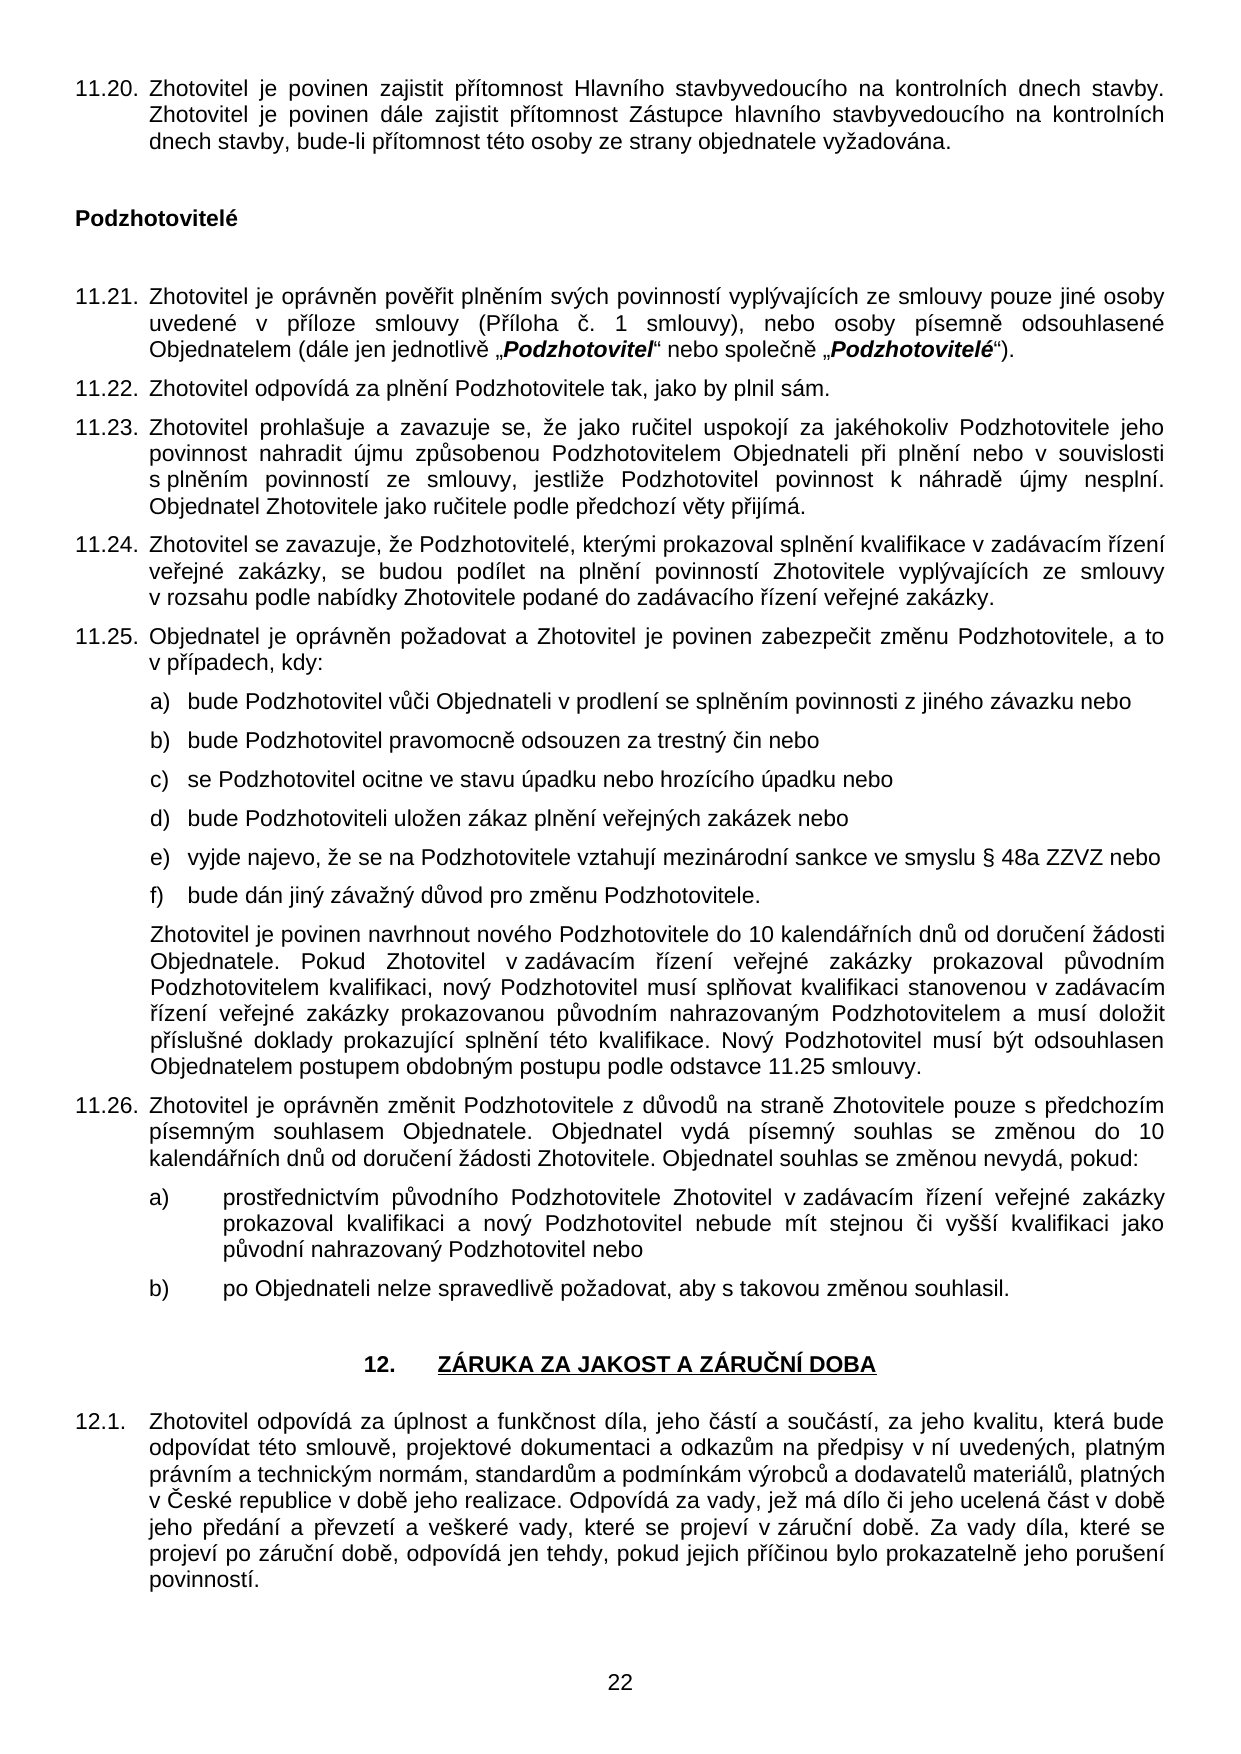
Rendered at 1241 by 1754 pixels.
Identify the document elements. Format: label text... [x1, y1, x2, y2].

list prostřednictvím původního Podzhotovitele Zhotovitel v zadávacím řízení veřejné zakázky prokazoval kvalifikaci a nový Podzhotovitel nebude mít stejnou či vyšší kvalifikaci jako původní nahrazovaný Podzhotovitel nebo [149, 1183, 1165, 1263]
list bude Podzhotoviteli uložen zákaz plnění veřejných zakázek nebo [150, 805, 1165, 831]
text Zhotovitel je povinen navrhnout nového Podzhotovitele do 10 kalendářních dnů od doručení žádosti Objednatele. Pokud Zhotovitel v zadávacím řízení veřejné zakázky prokazoval původním Podzhotovitelem kvalifikaci, nový Podzhotovitel musí splňovat kvalifikaci stanovenou v zadávacím řízení veřejné zakázky prokazovanou původním nahrazovaným Podzhotovitelem a musí doložit příslušné doklady prokazující splnění této kvalifikace. Nový Podzhotovitel musí být odsouhlasen Objednatelem postupem obdobným postupu podle odstavce 11.25 smlouvy. [150, 921, 1165, 1079]
list Zhotovitel odpovídá za úplnost a funkčnost díla, jeho částí a součástí, za jeho kvalitu, která bude odpovídat této smlouvě, projektové dokumentaci a odkazům na předpisy v ní uvedených, platným právním a technickým normám, standardům a podmínkám výrobců a dodavatelů materiálů, platných v České republice v době jeho realizace. Odpovídá za vady, jež má dílo či jeho ucelená část v době jeho předání a převzetí a veškeré vady, které se projeví v záruční době. Za vady díla, které se projeví po záruční době, odpovídá jen tehdy, pokud jejich příčinou bylo prokazatelně jeho porušení povinností. [75, 1408, 1165, 1592]
list Zhotovitel je oprávněn změnit Podzhotovitele z důvodů na straně Zhotovitele pouze s předchozím písemným souhlasem Objednatele. Objednatel vydá písemný souhlas se změnou do 10 kalendářních dnů od doručení žádosti Zhotovitele. Objednatel souhlas se změnou nevydá, pokud: [75, 1092, 1165, 1171]
list Zhotovitel prohlašuje a zavazuje se, že jako ručitel uspokojí za jakéhokoliv Podzhotovitele jeho povinnost nahradit újmu způsobenou Podzhotovitelem Objednateli při plnění nebo v souvislosti s plněním povinností ze smlouvy, jestliže Podzhotovitel povinnost k náhradě újmy nesplní. Objednatel Zhotovitele jako ručitele podle předchozí věty přijímá. [75, 413, 1165, 519]
text Podzhotovitelé [75, 205, 1165, 232]
list Zhotovitel se zavazuje, že Podzhotovitelé, kterými prokazoval splnění kvalifikace v zadávacím řízení veřejné zakázky, se budou podílet na plnění povinností Zhotovitele vyplývajících ze smlouvy v rozsahu podle nabídky Zhotovitele podané do zadávacího řízení veřejné zakázky. [75, 531, 1165, 611]
list Zhotovitel je oprávněn pověřit plněním svých povinností vyplývajících ze smlouvy pouze jiné osoby uvedené v příloze smlouvy (Příloha č. 1 smlouvy), nebo osoby písemně odsouhlasené Objednatelem (dále jen jednotlivě „Podzhotovitel“ nebo společně „Podzhotovitelé“). [75, 283, 1165, 362]
subtitle Záruka za jakost a záruční doba [75, 1351, 1165, 1378]
list se Podzhotovitel ocitne ve stavu úpadku nebo hrozícího úpadku nebo [150, 766, 1165, 792]
list Zhotovitel je povinen zajistit přítomnost Hlavního stavbyvedoucího na kontrolních dnech stavby. Zhotovitel je povinen dále zajistit přítomnost Zástupce hlavního stavbyvedoucího na kontrolních dnech stavby, bude-li přítomnost této osoby ze strany objednatele vyžadována. [75, 75, 1165, 154]
list vyjde najevo, že se na Podzhotovitele vztahují mezinárodní sankce ve smyslu § 48a ZZVZ nebo [150, 844, 1165, 870]
list po Objednateli nelze spravedlivě požadovat, aby s takovou změnou souhlasil. [149, 1275, 1165, 1301]
list bude Podzhotovitel pravomocně odsouzen za trestný čin nebo [150, 727, 1165, 753]
list Zhotovitel odpovídá za plnění Podzhotovitele tak, jako by plnil sám. [75, 375, 1165, 401]
list bude dán jiný závažný důvod pro změnu Podzhotovitele. [150, 882, 1165, 909]
list Objednatel je oprávněn požadovat a Zhotovitel je povinen zabezpečit změnu Podzhotovitele, a to v případech, kdy: [75, 623, 1165, 676]
list bude Podzhotovitel vůči Objednateli v prodlení se splněním povinnosti z jiného závazku nebo [150, 688, 1165, 714]
